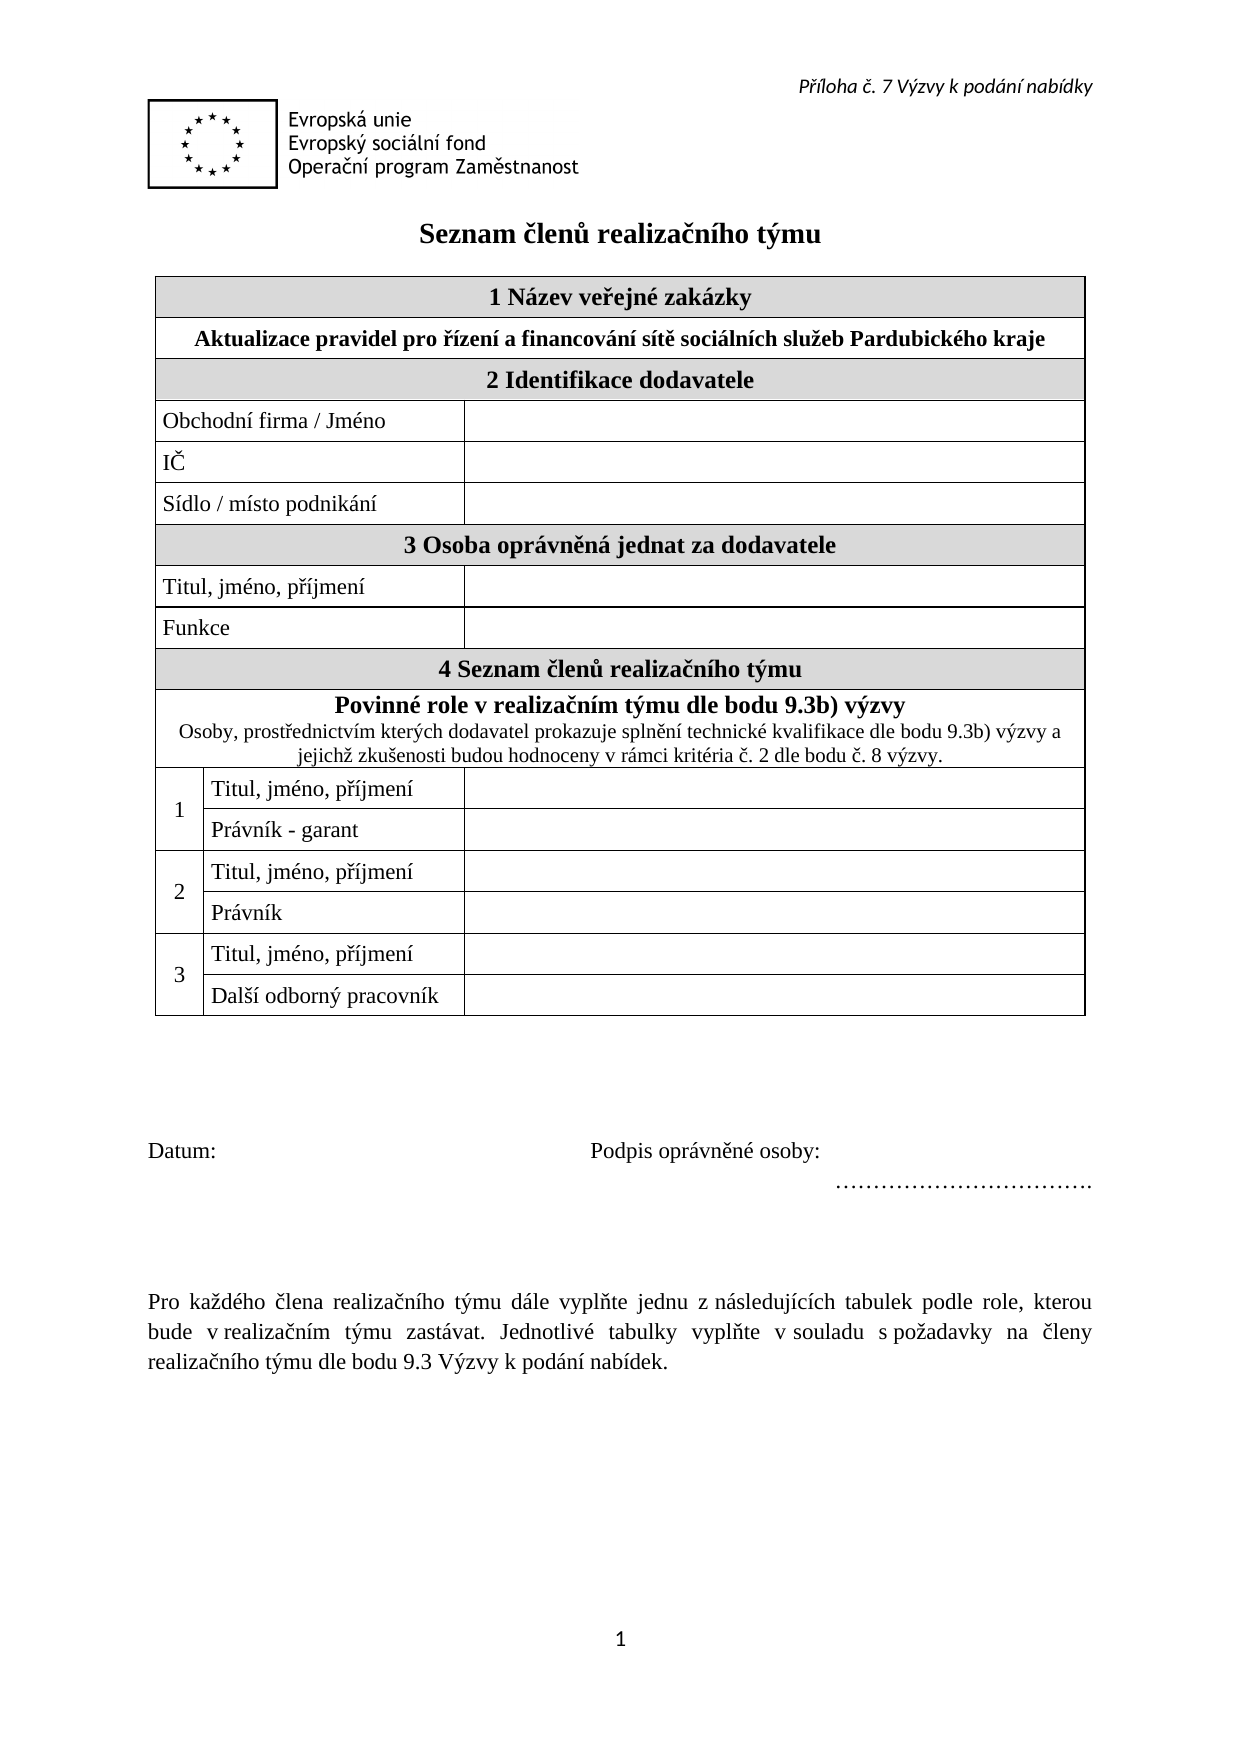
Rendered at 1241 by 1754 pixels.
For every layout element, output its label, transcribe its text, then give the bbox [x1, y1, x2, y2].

table_cell Titul, jméno, příjmení [204, 851, 464, 891]
table_cell IČ [156, 442, 464, 482]
table_cell Sídlo / místo podnikání [156, 483, 464, 524]
table_cell [465, 768, 1084, 808]
table_cell 3 [156, 934, 203, 1015]
table_header 1 Název veřejné zakázky [156, 277, 1084, 317]
text ……………………………. [148, 1167, 1093, 1193]
table_cell Titul, jméno, příjmení [156, 566, 464, 606]
table_cell 4 Seznam členů realizačního týmu [156, 649, 1084, 689]
table_cell Povinné role v realizačním týmu dle bodu 9.3b) výzvy Osoby, prostřednictvím kterých dodavatel prokazuje splnění technické kvalifikace dle bodu 9.3b) výzvy a jejichž zkušenosti budou hodnoceny v rámci kritéria č. 2 dle bodu č. 8 výzvy. [156, 690, 1084, 767]
table_cell [465, 892, 1084, 932]
table_cell [465, 483, 1084, 524]
table_cell Funkce [156, 608, 464, 648]
table_cell [465, 566, 1084, 606]
table_cell Titul, jméno, příjmení [204, 934, 464, 974]
table_cell [465, 934, 1084, 974]
table_cell 1 [156, 768, 203, 850]
table_cell [465, 809, 1084, 850]
picture [147, 99, 579, 189]
table_cell Právník [204, 892, 464, 932]
table_cell Aktualizace pravidel pro řízení a financování sítě sociálních služeb Pardubického kraje [156, 318, 1084, 358]
table_cell 3 Osoba oprávněná jednat za dodavatele [156, 525, 1084, 565]
table_cell [465, 401, 1084, 441]
table_cell Obchodní firma / Jméno [156, 401, 464, 441]
text Seznam členů realizačního týmu [148, 216, 1093, 250]
table_cell Právník - garant [204, 809, 464, 850]
text Datum: Podpis oprávněné osoby: [148, 1137, 1093, 1163]
table_cell Titul, jméno, příjmení [204, 768, 464, 808]
table_cell [465, 851, 1084, 891]
table_cell 2 Identifikace dodavatele [156, 359, 1084, 399]
table_cell [465, 608, 1084, 648]
text Pro každého člena realizačního týmu dále vyplňte jednu z následujících tabulek podle role, kterou bude v realizačním týmu zastávat. Jednotlivé tabulky vyplňte v souladu s požadavky na členy realizačního týmu dle bodu 9.3 Výzvy k podání nabídek. [148, 1288, 1093, 1375]
table_cell Další odborný pracovník [204, 975, 464, 1015]
table_cell 2 [156, 851, 203, 932]
table_cell [465, 442, 1084, 482]
table_cell [465, 975, 1084, 1015]
